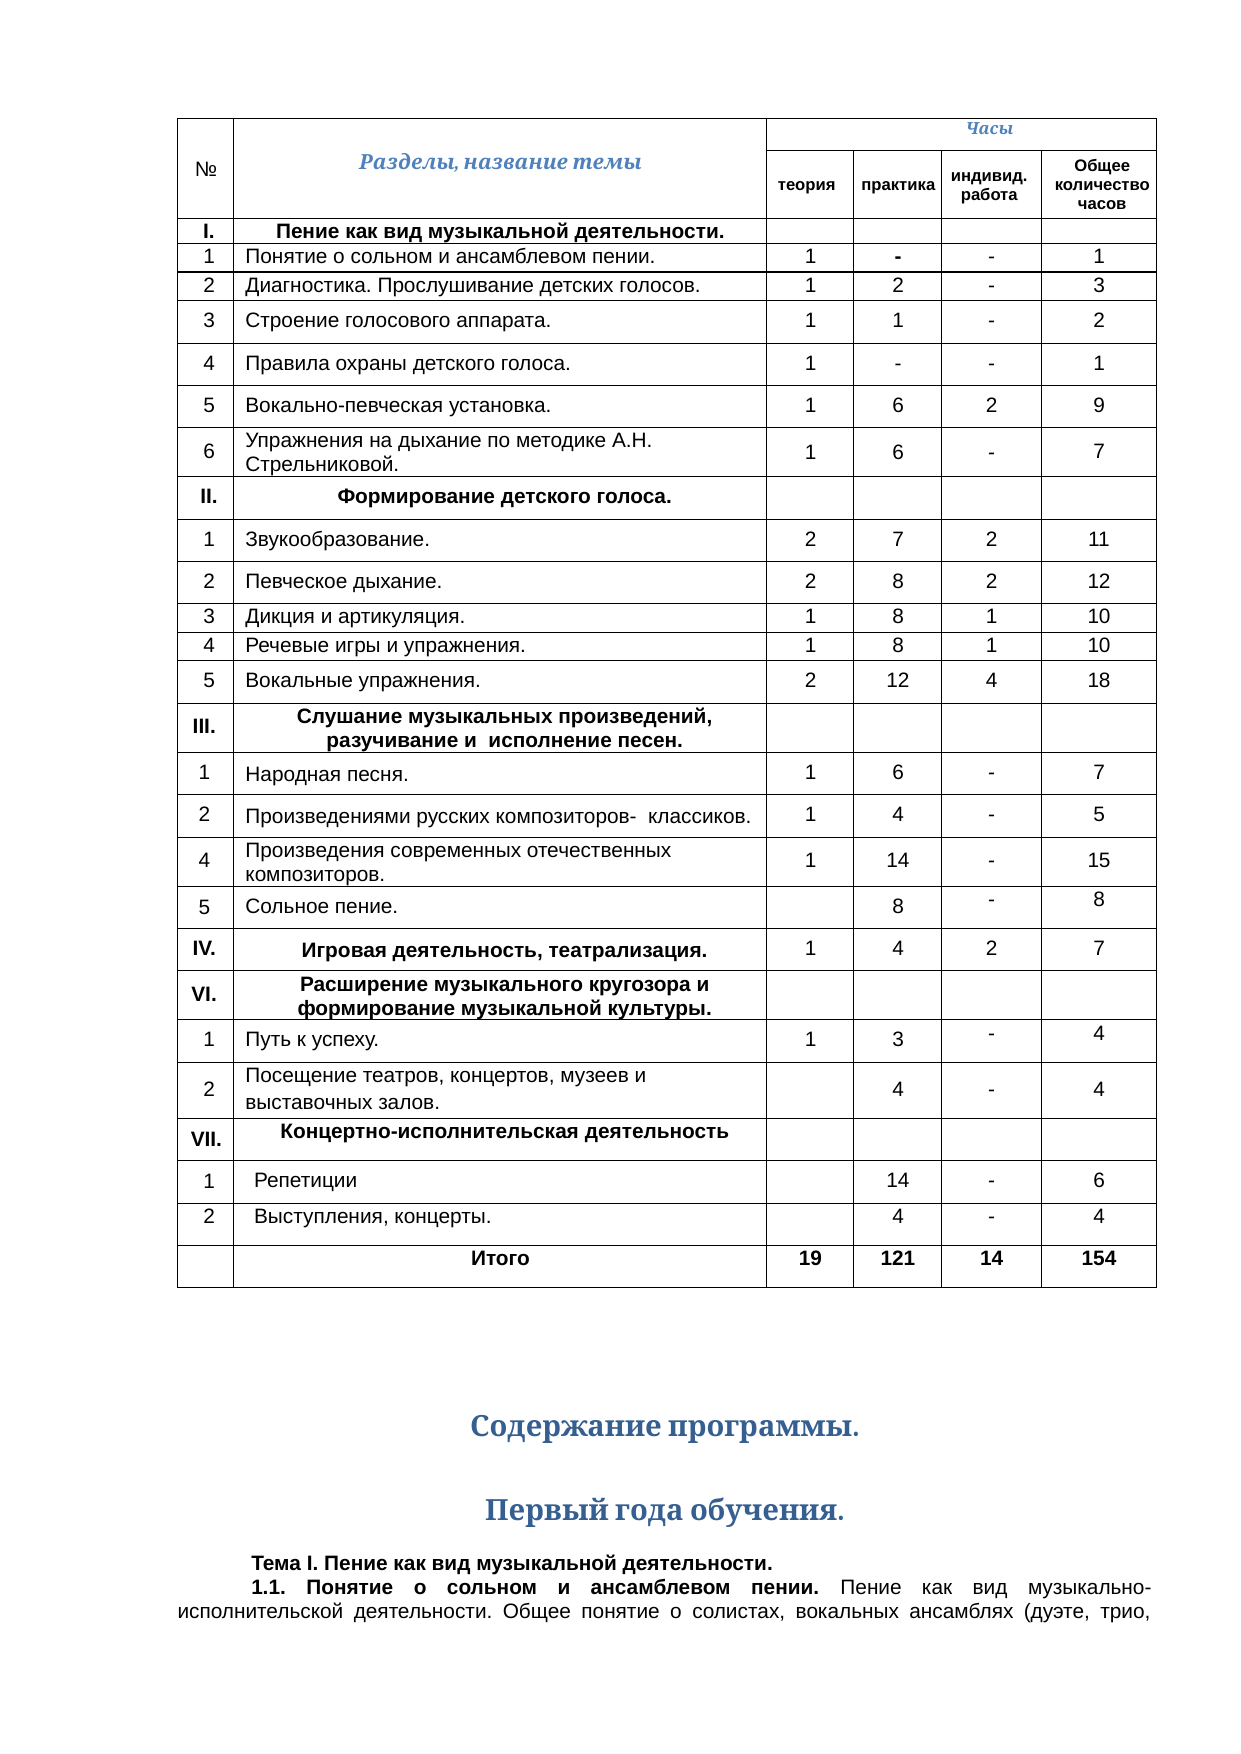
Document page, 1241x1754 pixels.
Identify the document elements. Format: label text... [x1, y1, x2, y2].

table_cell теория [767, 151, 853, 218]
table_cell 4 [178, 838, 233, 886]
table_cell 15 [1042, 838, 1156, 886]
table_cell - [942, 301, 1041, 342]
table_cell 1 [942, 633, 1041, 660]
table_cell 4 [1042, 1204, 1156, 1245]
table_cell [1042, 704, 1156, 752]
table_cell 6 [854, 428, 941, 476]
table_cell 1 [767, 344, 853, 385]
table_cell [767, 477, 853, 518]
table_cell 6 [178, 428, 233, 476]
table_cell 7 [1042, 428, 1156, 476]
table_cell [1042, 1119, 1156, 1160]
table_cell Дикция и артикуляция. [234, 604, 766, 632]
table_cell 1 [767, 1020, 853, 1062]
table_cell Игровая деятельность, театрализация. [234, 929, 766, 970]
table_cell [942, 477, 1041, 518]
table_cell Произведения современных отечественных композиторов. [234, 838, 766, 886]
table_cell 14 [854, 1161, 941, 1202]
table_cell - [942, 428, 1041, 476]
table_cell Расширение музыкального кругозора и формирование музыкальной культуры. [234, 971, 766, 1019]
table_cell IV. [178, 929, 233, 970]
table_cell - [942, 887, 1041, 928]
table_cell [942, 219, 1041, 243]
table_cell Репетиции [234, 1161, 766, 1202]
table_cell - [942, 344, 1041, 385]
table_cell 2 [942, 562, 1041, 603]
table_cell Вокально-певческая установка. [234, 386, 766, 427]
table_cell 2 [178, 795, 233, 837]
table_cell 7 [1042, 929, 1156, 970]
table_cell [767, 1119, 853, 1160]
table_cell 14 [942, 1246, 1041, 1287]
table_header Разделы, название темы [234, 119, 766, 218]
table_cell 12 [1042, 562, 1156, 603]
table_cell Итого [234, 1246, 766, 1287]
table_cell 1 [1042, 344, 1156, 385]
table_cell 7 [1042, 753, 1156, 794]
text Тема I. Пение как вид музыкальной деятельности. [177, 1551, 1152, 1575]
subtitle Первый года обучения. [177, 1494, 1152, 1527]
table_cell 10 [1042, 633, 1156, 660]
table_cell Произведениями русских композиторов- классиков. [234, 795, 766, 837]
table_cell 10 [1042, 604, 1156, 632]
table_cell [767, 887, 853, 928]
table_cell 4 [178, 633, 233, 660]
table_header Часы [767, 119, 1156, 150]
table_cell 19 [767, 1246, 853, 1287]
table_cell [767, 971, 853, 1019]
table_cell Диагностика. Прослушивание детских голосов. [234, 273, 766, 300]
table_cell - [854, 344, 941, 385]
table_cell [1042, 971, 1156, 1019]
table_cell 1 [767, 633, 853, 660]
table_cell 2 [767, 520, 853, 561]
table_cell 1 [767, 301, 853, 342]
table_cell 6 [854, 386, 941, 427]
table_cell 8 [854, 887, 941, 928]
table_cell 1 [178, 520, 233, 561]
table_cell 1 [178, 1020, 233, 1062]
table_cell 5 [178, 661, 233, 703]
table_cell 4 [854, 795, 941, 837]
table_cell 2 [942, 386, 1041, 427]
table_cell 4 [854, 1204, 941, 1245]
table_cell [767, 1204, 853, 1245]
table_cell 6 [1042, 1161, 1156, 1202]
table_cell 1 [767, 604, 853, 632]
table_cell [854, 1119, 941, 1160]
table_cell [854, 971, 941, 1019]
table_cell 1 [767, 753, 853, 794]
table_cell 2 [942, 929, 1041, 970]
table_cell Общее количество часов [1042, 151, 1156, 218]
table_cell Сольное пение. [234, 887, 766, 928]
table_cell Звукообразование. [234, 520, 766, 561]
table_cell Путь к успеху. [234, 1020, 766, 1062]
table_cell 4 [854, 929, 941, 970]
table_cell 1 [767, 273, 853, 300]
table_cell Пение как вид музыкальной деятельности. [234, 219, 766, 243]
table_cell [767, 219, 853, 243]
table_cell [1042, 219, 1156, 243]
table_cell Формирование детского голоса. [234, 477, 766, 518]
table_cell 4 [1042, 1020, 1156, 1062]
table_cell 1 [854, 301, 941, 342]
table_cell 8 [1042, 887, 1156, 928]
subtitle Содержание программы. [177, 1410, 1152, 1444]
table_cell 3 [178, 301, 233, 342]
table_cell - [942, 838, 1041, 886]
table_cell Выступления, концерты. [234, 1204, 766, 1245]
table_cell Вокальные упражнения. [234, 661, 766, 703]
table_cell 5 [1042, 795, 1156, 837]
table_cell 9 [1042, 386, 1156, 427]
table_cell 11 [1042, 520, 1156, 561]
table_cell [942, 1119, 1041, 1160]
table_cell Понятие о сольном и ансамблевом пении. [234, 244, 766, 271]
table_cell 1 [767, 386, 853, 427]
table_cell 1 [178, 1161, 233, 1202]
table_cell 14 [854, 838, 941, 886]
table_cell 1 [767, 244, 853, 271]
table_cell 4 [178, 344, 233, 385]
table_cell 6 [854, 753, 941, 794]
table_cell [854, 219, 941, 243]
table_cell 1 [178, 244, 233, 271]
table_cell [1042, 477, 1156, 518]
table_cell 4 [1042, 1063, 1156, 1118]
table_cell - [942, 1063, 1041, 1118]
table_cell 7 [854, 520, 941, 561]
table_cell 1 [1042, 244, 1156, 271]
table_cell 2 [178, 562, 233, 603]
table_cell - [942, 1204, 1041, 1245]
table_cell [767, 704, 853, 752]
table_cell - [854, 244, 941, 271]
table_cell Речевые игры и упражнения. [234, 633, 766, 660]
table_cell Слушание музыкальных произведений, разучивание и исполнение песен. [234, 704, 766, 752]
table_cell [767, 1161, 853, 1202]
table_cell 3 [178, 604, 233, 632]
table_cell VII. [178, 1119, 233, 1160]
table_cell - [942, 244, 1041, 271]
table_cell 5 [178, 887, 233, 928]
table_cell 2 [854, 273, 941, 300]
table_cell Народная песня. [234, 753, 766, 794]
table_cell 2 [942, 520, 1041, 561]
table_cell 2 [1042, 301, 1156, 342]
table_cell 5 [178, 386, 233, 427]
table_cell 1 [942, 604, 1041, 632]
table_cell [854, 477, 941, 518]
table_cell I. [178, 219, 233, 243]
table_cell [767, 1063, 853, 1118]
table_cell 1 [767, 929, 853, 970]
table_cell [942, 704, 1041, 752]
table_cell 12 [854, 661, 941, 703]
table_cell III. [178, 704, 233, 752]
table_cell - [942, 273, 1041, 300]
table_cell [178, 1246, 233, 1287]
table_cell Певческое дыхание. [234, 562, 766, 603]
table_cell Посещение театров, концертов, музеев и выставочных залов. [234, 1063, 766, 1118]
table_cell 1 [767, 838, 853, 886]
table_cell 2 [767, 562, 853, 603]
table_cell 3 [854, 1020, 941, 1062]
table_cell практика [854, 151, 941, 218]
table_cell 4 [942, 661, 1041, 703]
table_cell индивид. работа [942, 151, 1041, 218]
table_cell 2 [178, 1063, 233, 1118]
table_cell - [942, 1161, 1041, 1202]
table_cell 1 [178, 753, 233, 794]
table_cell - [942, 753, 1041, 794]
table_cell 2 [178, 273, 233, 300]
table_cell 4 [854, 1063, 941, 1118]
table_cell VI. [178, 971, 233, 1019]
table_cell 154 [1042, 1246, 1156, 1287]
table_cell Концертно-исполнительская деятельность [234, 1119, 766, 1160]
table_cell 8 [854, 562, 941, 603]
table_cell Правила охраны детского голоса. [234, 344, 766, 385]
table_cell 1 [767, 795, 853, 837]
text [177, 1575, 1152, 1623]
table_cell 3 [1042, 273, 1156, 300]
table_cell 8 [854, 604, 941, 632]
table_cell Упражнения на дыхание по методике А.Н. Стрельниковой. [234, 428, 766, 476]
table_cell 121 [854, 1246, 941, 1287]
table_cell 18 [1042, 661, 1156, 703]
table_cell [854, 704, 941, 752]
table_cell 2 [178, 1204, 233, 1245]
table_cell Строение голосового аппарата. [234, 301, 766, 342]
table_header № [178, 119, 233, 218]
table_cell 2 [767, 661, 853, 703]
table_cell - [942, 1020, 1041, 1062]
table_cell II. [178, 477, 233, 518]
table_cell 1 [767, 428, 853, 476]
table_cell [942, 971, 1041, 1019]
table_cell - [942, 795, 1041, 837]
table_cell 8 [854, 633, 941, 660]
